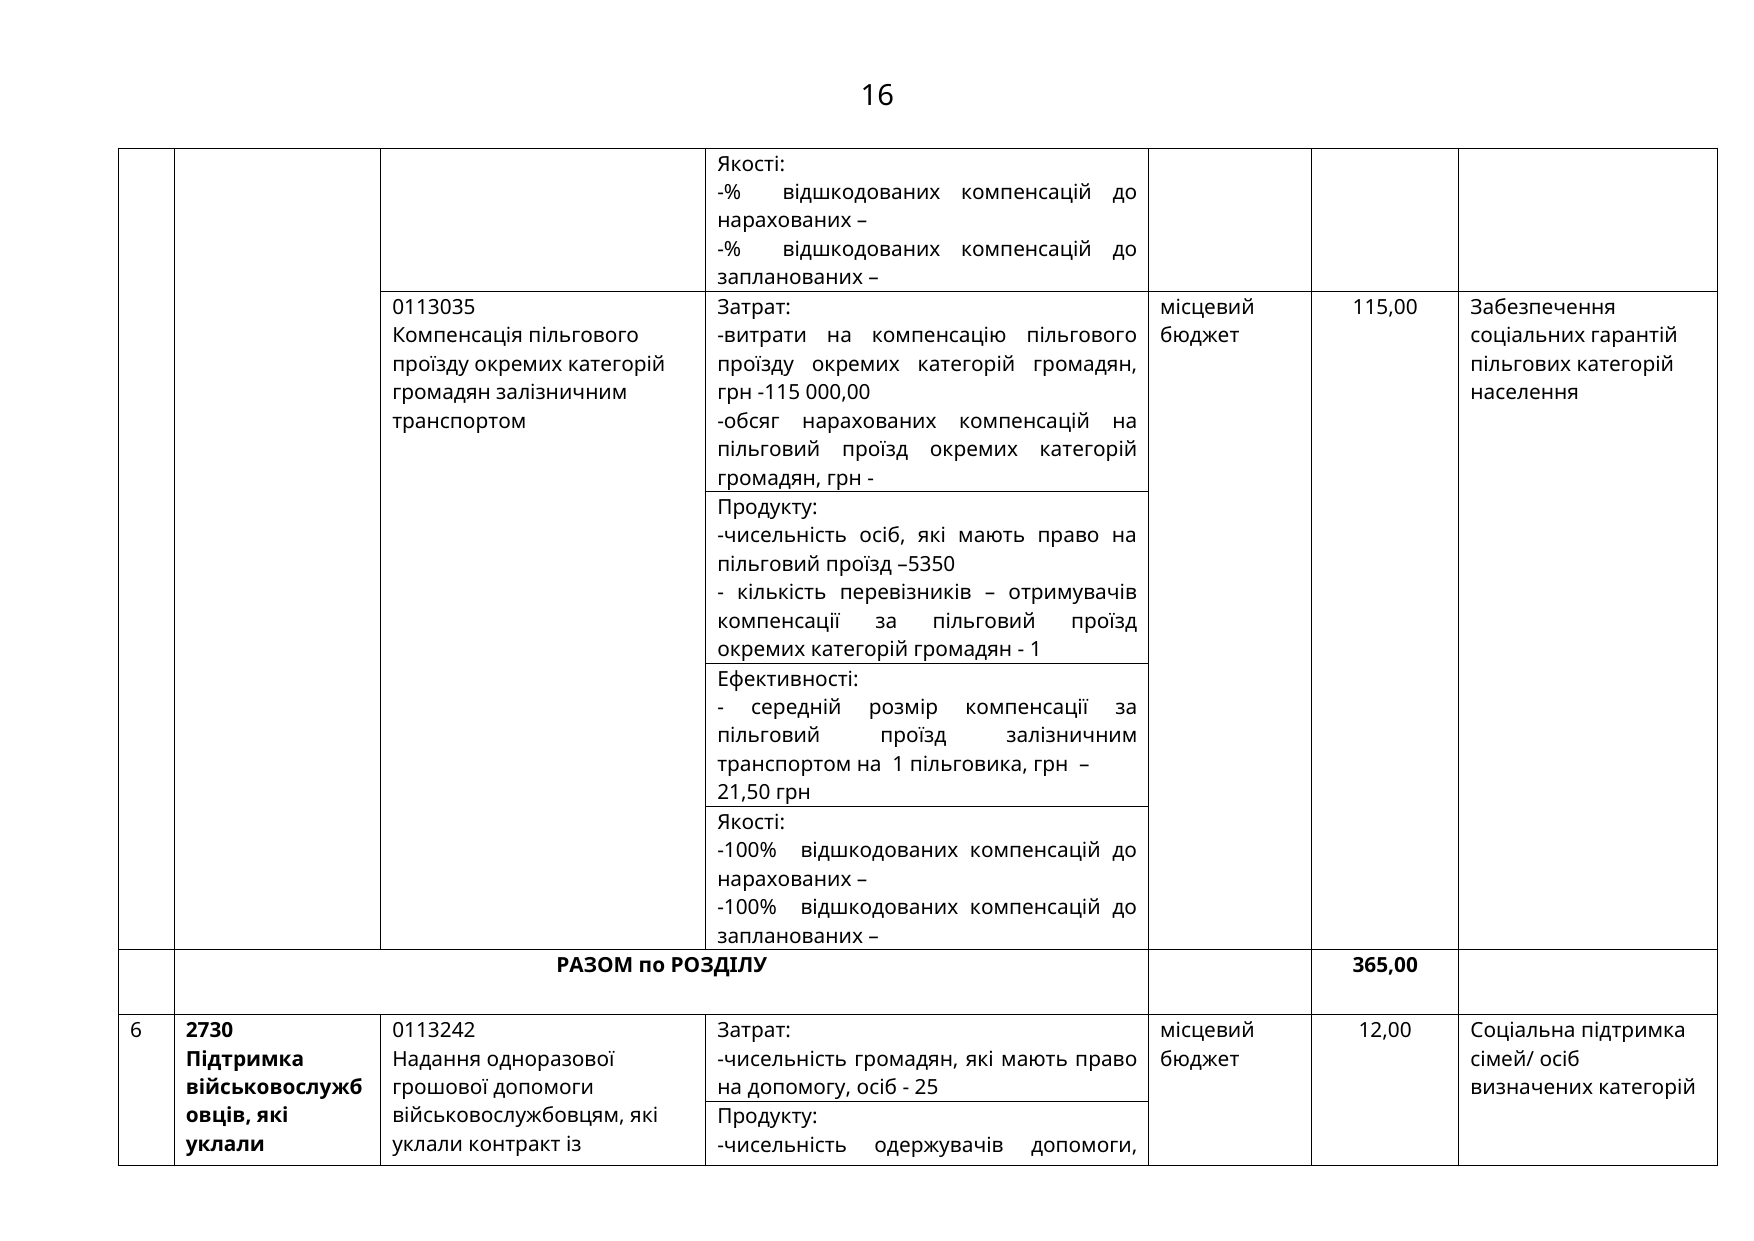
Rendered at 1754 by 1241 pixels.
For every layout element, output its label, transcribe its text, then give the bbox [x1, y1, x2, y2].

table_cell 6 [119, 1015, 174, 1165]
table_cell 0113242 Надання одноразової грошової допомоги військовослужбовцям, які уклали контракт із Збройними Силами України за подання першого відділу Львівського районного територіального центру комплектування та соціальної підтримки [381, 1015, 705, 1165]
table_cell Продукту: -чисельність осіб, які мають право на пільговий проїзд –5350 - кількість перевізників – отримувачів компенсації за пільговий проїзд окремих категорій громадян - 1 [706, 492, 1148, 663]
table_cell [706, 1102, 1148, 1165]
table_cell 365,00 [1312, 950, 1458, 1014]
table_cell РАЗОМ по РОЗДІЛУ [175, 950, 1148, 1014]
table_cell 12,00 [1312, 1015, 1458, 1165]
table_cell Якості: -% відшкодованих компенсацій до нарахованих – -% відшкодованих компенсацій до запланованих – [706, 149, 1148, 291]
table_cell місцевий бюджет [1149, 1015, 1311, 1165]
table_cell 2730 Підтримка військовослужбовців, які уклали контракт із Збройними Силами України [175, 1015, 380, 1165]
table_cell місцевий бюджет [1149, 292, 1311, 949]
table_cell Затрат: -чисельність громадян, які мають право на допомогу, осіб - 25 [706, 1015, 1148, 1101]
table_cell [1459, 292, 1717, 949]
table_cell 0113035 Компенсація пільгового проїзду окремих категорій громадян залізничним транспортом [381, 292, 705, 949]
table_cell [119, 950, 174, 1014]
table_cell Ефективності: - середній розмір компенсації за пільговий проїзд залізничним транспортом на 1 пільговика, грн – 21,50 грн [706, 664, 1148, 806]
table_cell Якості: -100% відшкодованих компенсацій до нарахованих – -100% відшкодованих компенсацій до запланованих – [706, 807, 1148, 949]
table_cell Затрат: -витрати на компенсацію пільгового проїзду окремих категорій громадян, грн -115 000,00 -обсяг нарахованих компенсацій на пільговий проїзд окремих категорій громадян, грн - [706, 292, 1148, 491]
table_cell [1149, 950, 1311, 1014]
table_cell Соціальна підтримка сімей/ осіб визначених категорій [1459, 1015, 1717, 1165]
table_cell 115,00 [1312, 292, 1458, 949]
table_cell [1459, 950, 1717, 1014]
